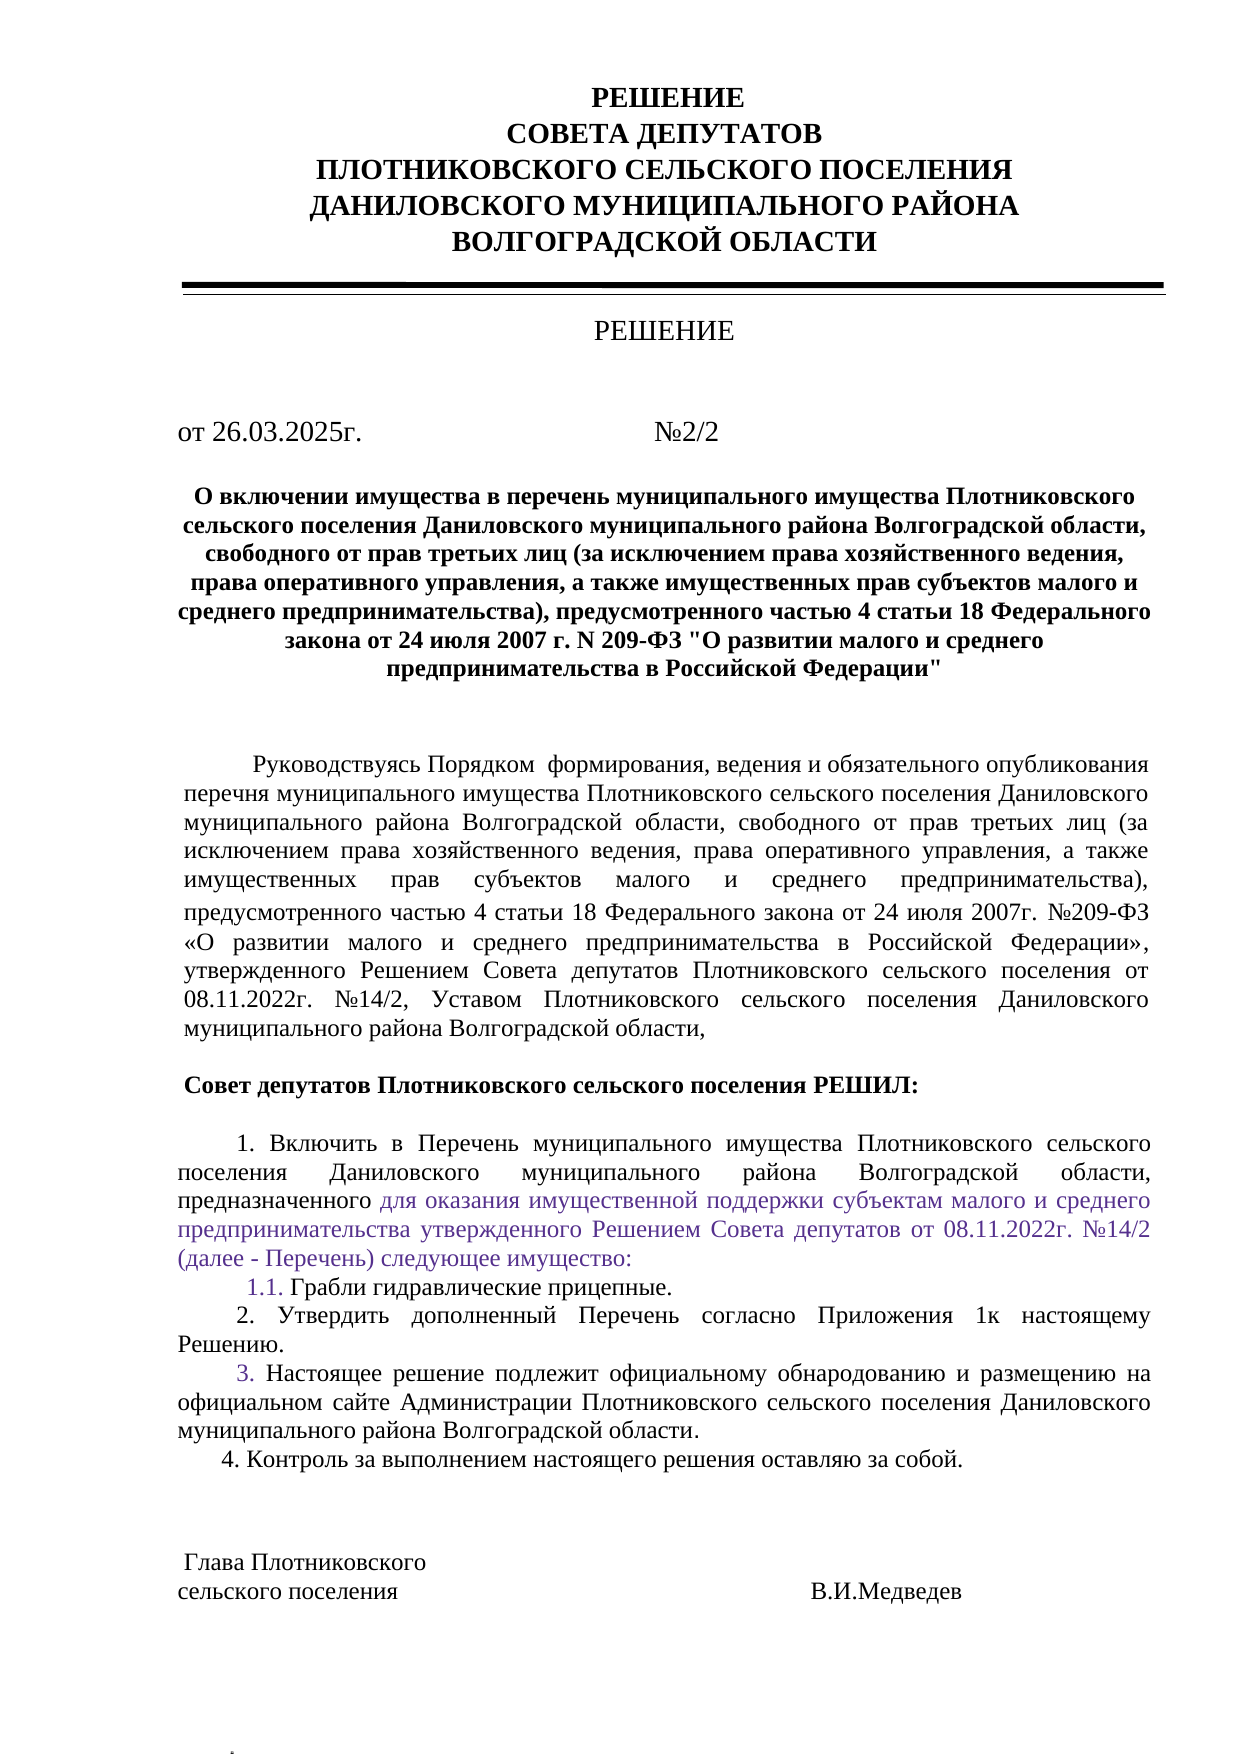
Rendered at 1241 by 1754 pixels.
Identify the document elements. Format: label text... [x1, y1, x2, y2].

text Совет депутатов Плотниковского сельского поселения РЕШИЛ: [177, 1070, 1152, 1099]
text 1.1. Грабли гидравлические прицепные. [177, 1272, 1152, 1300]
text 1. Включить в Перечень муниципального имущества Плотниковского сельского поселения Даниловского муниципального района Волгоградской области, предназначенного для оказания имущественной поддержки субъектам малого и среднего предпринимательства утвержденного Решением Совета депутатов от 08.11.2022г. №14/2 (далее - Перечень) следующее имущество: [177, 1128, 1152, 1272]
text СОВЕТА ДЕПУТАТОВ ПЛОТНИКОВСКОГО СЕЛЬСКОГО ПОСЕЛЕНИЯ [177, 116, 1152, 186]
text 2. Утвердить дополненный Перечень согласно Приложения 1к настоящему Решению. [177, 1300, 1152, 1358]
text сельского поселения В.И.Медведев [177, 1576, 1152, 1605]
text О включении имущества в перечень муниципального имущества Плотниковского сельского поселения Даниловского муниципального района Волгоградской области, свободного от прав третьих лиц (за исключением права хозяйственного ведения, права оперативного управления, а также имущественных прав субъектов малого и среднего предпринимательства), предусмотренного частью 4 статьи 18 Федерального закона от 24 июля 2007 г. N 209-ФЗ "О развитии малого и среднего предпринимательства в Российской Федерации" [177, 481, 1152, 682]
text Руководствуясь Порядком формирования, ведения и обязательного опубликования перечня муниципального имущества Плотниковского сельского поселения Даниловского муниципального района Волгоградской области, свободного от прав третьих лиц (за исключением права хозяйственного ведения, права оперативного управления, а также имущественных прав субъектов малого и среднего предпринимательства), предусмотренного частью 4 статьи 18 Федерального закона от 24 июля 2007г. №209-ФЗ «О развитии малого и среднего предпринимательства в Российской Федерации», утвержденного Решением Совета депутатов Плотниковского сельского поселения от 08.11.2022г. №14/2, Уставом Плотниковского сельского поселения Даниловского муниципального района Волгоградской области, [184, 749, 1149, 1042]
text РЕШЕНИЕ [177, 80, 1152, 113]
text 4. Контроль за выполнением настоящего решения оставляю за собой. [177, 1444, 1152, 1473]
text 3. Настоящее решение подлежит официальному обнародованию и размещению на официальном сайте Администрации Плотниковского сельского поселения Даниловского муниципального района Волгоградской области. [177, 1358, 1152, 1444]
text РЕШЕНИЕ [177, 313, 1152, 347]
text от 26.03.2025г. №2/2 [177, 414, 1152, 447]
text Глава Плотниковского [177, 1547, 1152, 1576]
text ДАНИЛОВСКОГО МУНИЦИПАЛЬНОГО РАЙОНА ВОЛГОГРАДСКОЙ ОБЛАСТИ [177, 188, 1152, 258]
